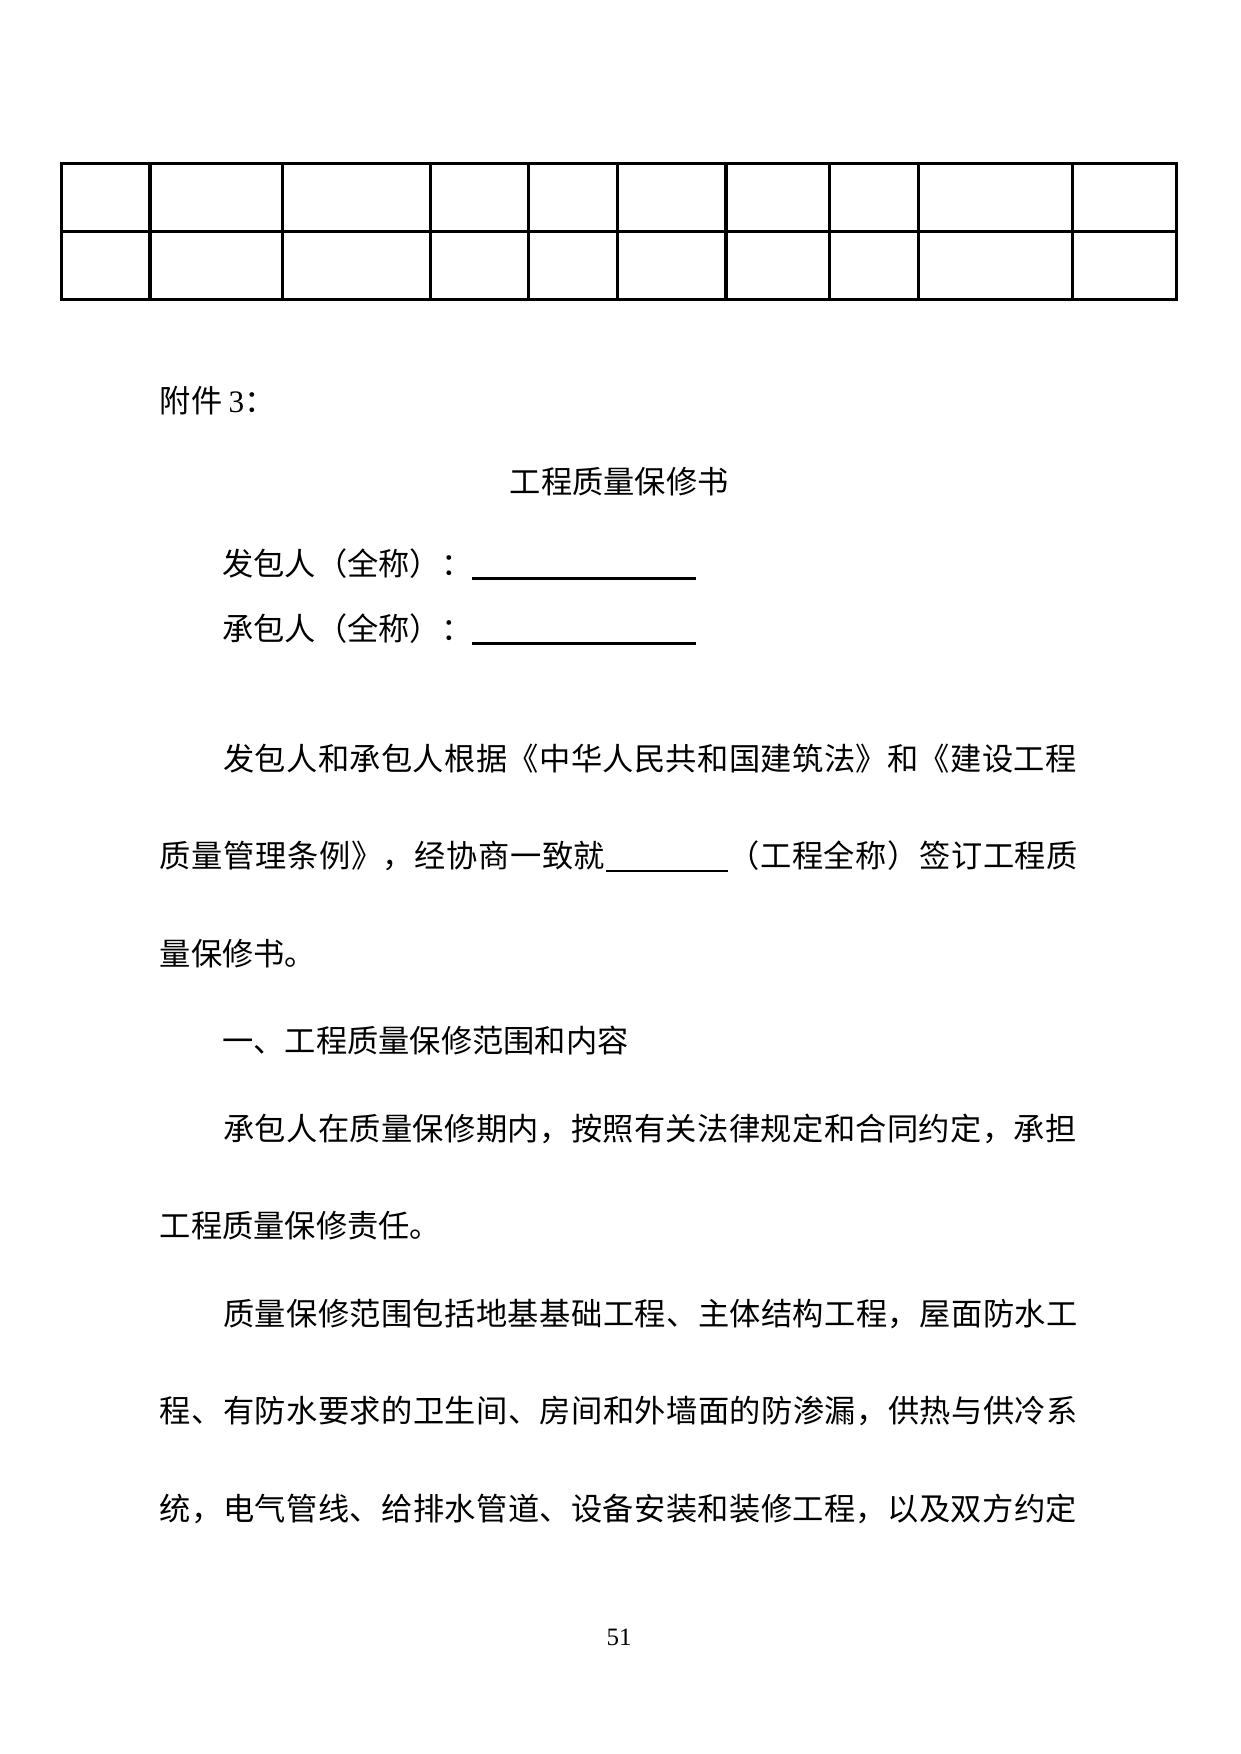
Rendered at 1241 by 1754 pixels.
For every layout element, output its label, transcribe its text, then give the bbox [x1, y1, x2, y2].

table_cell [432, 165, 527, 230]
text 附件3： [159, 366, 1078, 431]
table_cell [63, 165, 148, 230]
table_cell [728, 233, 828, 298]
table_cell [619, 233, 724, 298]
table_cell [920, 165, 1071, 230]
text 发包人（全称）： [159, 529, 1078, 594]
table_cell [284, 165, 429, 230]
table_cell [728, 165, 828, 230]
table_cell [1074, 165, 1175, 230]
table_cell [831, 233, 917, 298]
text 发包人和承包人根据《中华人民共和国建筑法》和《建设工程质量管理条例》，经协商一致就 （工程全称）签订工程质量保修书。 [159, 724, 1078, 984]
text 承包人（全称）： [159, 594, 1078, 659]
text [159, 1279, 1078, 1539]
table_cell [432, 233, 527, 298]
table_cell [831, 165, 917, 230]
table_cell [920, 233, 1071, 298]
table_cell [530, 233, 616, 298]
table_cell [284, 233, 429, 298]
table_cell [1074, 233, 1175, 298]
table_cell [152, 233, 281, 298]
text 承包人在质量保修期内，按照有关法律规定和合同约定，承担工程质量保修责任。 [159, 1094, 1078, 1257]
text 工程质量保修书 [159, 448, 1078, 513]
table_cell [63, 233, 148, 298]
table_cell [152, 165, 281, 230]
text 一、工程质量保修范围和内容 [159, 1006, 1078, 1071]
table_cell [619, 165, 724, 230]
table_cell [530, 165, 616, 230]
